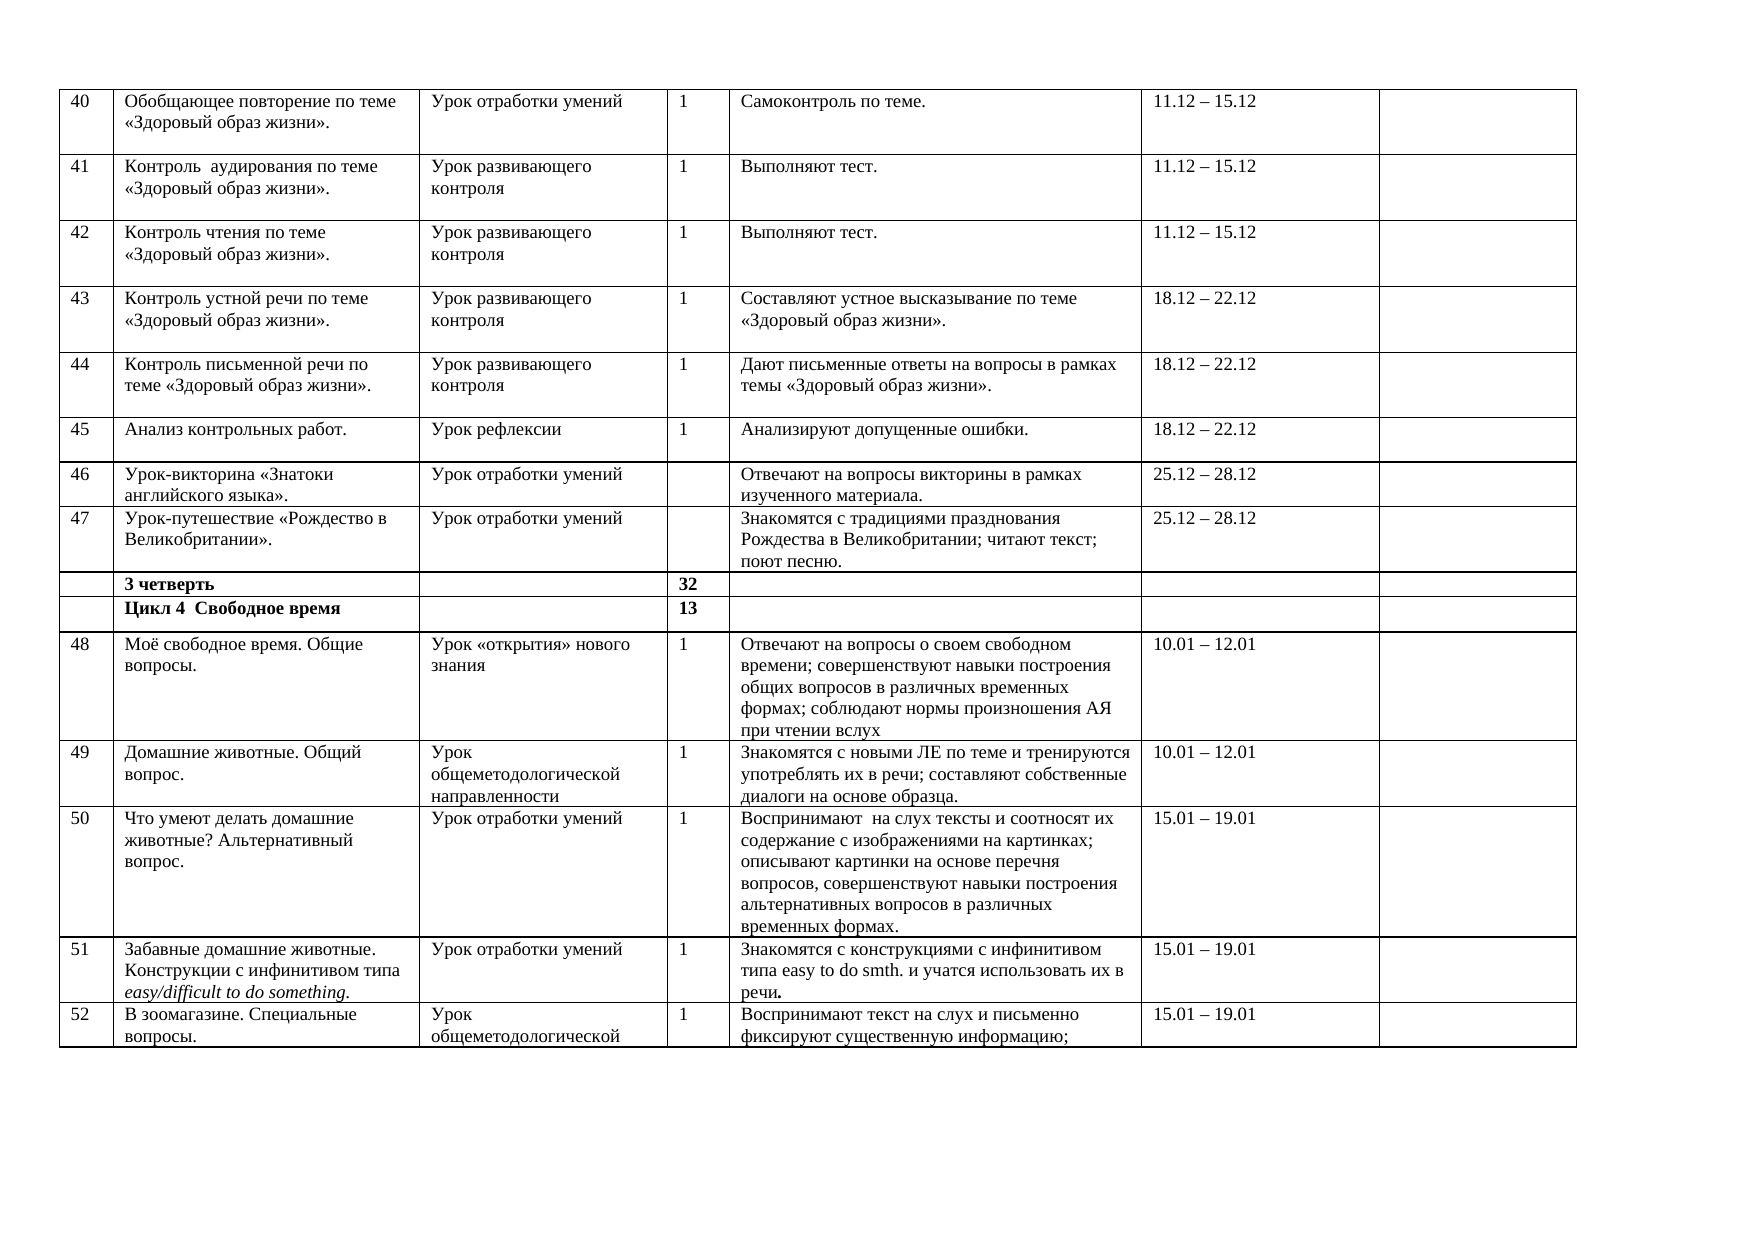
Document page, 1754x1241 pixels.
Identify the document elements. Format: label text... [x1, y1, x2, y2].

table_cell 15.01 – 19.01 [1142, 938, 1379, 1002]
table_cell Воспринимают на слух тексты и соотносят их содержание с изображениями на картинках; описывают картинки на основе перечня вопросов, совершенствуют навыки построения альтернативных вопросов в различных временных формах. [730, 807, 1141, 936]
table_cell Контроль чтения по теме «Здоровый образ жизни». [114, 221, 419, 286]
table_cell Урок отработки умений [420, 938, 667, 1002]
table_cell [1380, 807, 1576, 936]
table_cell 46 [60, 463, 113, 506]
table_cell [668, 463, 729, 506]
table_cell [420, 1003, 667, 1046]
table_cell Урок развивающего контроля [420, 287, 667, 352]
table_cell Обобщающее повторение по теме «Здоровый образ жизни». [114, 90, 419, 154]
table_cell 18.12 – 22.12 [1142, 418, 1379, 461]
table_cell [420, 90, 667, 154]
table_cell 3 четверть [114, 573, 419, 596]
table_cell Контроль письменной речи по теме «Здоровый образ жизни». [114, 353, 419, 417]
table_cell Знакомятся с новыми ЛЕ по теме и тренируются употреблять их в речи; составляют собственные диалоги на основе образца. [730, 741, 1141, 806]
table_cell 13 [668, 597, 729, 631]
table_cell Контроль аудирования по теме «Здоровый образ жизни». [114, 155, 419, 220]
table_cell 15.01 – 19.01 [1142, 1003, 1379, 1046]
table_cell 42 [60, 221, 113, 286]
table_cell 1 [668, 633, 729, 740]
table_cell [1380, 90, 1576, 154]
table_cell 1 [668, 741, 729, 806]
table_cell Отвечают на вопросы о своем свободном времени; совершенствуют навыки построения общих вопросов в различных временных формах; соблюдают нормы произношения АЯ при чтении вслух [730, 633, 1141, 740]
table_cell Цикл 4 Свободное время [114, 597, 419, 631]
table_cell [730, 573, 1141, 596]
table_cell [1380, 155, 1576, 220]
table_cell Моё свободное время. Общие вопросы. [114, 633, 419, 740]
table_cell Урок отработки умений [420, 807, 667, 936]
table_cell Анализ контрольных работ. [114, 418, 419, 461]
table_cell 18.12 – 22.12 [1142, 353, 1379, 417]
table_cell Дают письменные ответы на вопросы в рамках темы «Здоровый образ жизни». [730, 353, 1141, 417]
table_cell [1142, 573, 1379, 596]
table_cell 11.12 – 15.12 [1142, 221, 1379, 286]
table_cell [60, 573, 113, 596]
table_cell [1380, 507, 1576, 571]
table_cell [1380, 221, 1576, 286]
table_cell 44 [60, 353, 113, 417]
table_cell Отвечают на вопросы викторины в рамках изученного материала. [730, 463, 1141, 506]
table_cell Знакомятся с традициями празднования Рождества в Великобритании; читают текст; поют песню. [730, 507, 1141, 571]
table_cell 10.01 – 12.01 [1142, 741, 1379, 806]
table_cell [730, 1003, 1141, 1046]
table_cell [420, 597, 667, 631]
table_cell Забавные домашние животные. Конструкции с инфинитивом типа easy/difficult to do something. [114, 938, 419, 1002]
table_cell 40 [60, 90, 113, 154]
table_cell [1380, 597, 1576, 631]
table_cell 1 [668, 938, 729, 1002]
table_cell 25.12 – 28.12 [1142, 507, 1379, 571]
table_cell Урок-путешествие «Рождество в Великобритании». [114, 507, 419, 571]
table_cell 1 [668, 418, 729, 461]
table_cell 11.12 – 15.12 [1142, 90, 1379, 154]
table_cell 1 [668, 1003, 729, 1046]
table_cell 50 [60, 807, 113, 936]
table_cell Выполняют тест. [730, 155, 1141, 220]
table_cell [730, 597, 1141, 631]
table_cell [1380, 633, 1576, 740]
table_cell [1380, 287, 1576, 352]
table_cell Домашние животные. Общий вопрос. [114, 741, 419, 806]
table_cell Выполняют тест. [730, 221, 1141, 286]
table_cell Урок-викторина «Знатоки английского языка». [114, 463, 419, 506]
table_cell Урок развивающего контроля [420, 155, 667, 220]
table_cell Самоконтроль по теме. [730, 90, 1141, 154]
table_cell [420, 573, 667, 596]
table_cell [1380, 353, 1576, 417]
table_cell Что умеют делать домашние животные? Альтернативный вопрос. [114, 807, 419, 936]
table_cell [1380, 741, 1576, 806]
table_cell 15.01 – 19.01 [1142, 807, 1379, 936]
table_cell [1380, 418, 1576, 461]
table_cell 10.01 – 12.01 [1142, 633, 1379, 740]
table_cell Урок развивающего контроля [420, 353, 667, 417]
table_cell 11.12 – 15.12 [1142, 155, 1379, 220]
table_cell Урок развивающего контроля [420, 221, 667, 286]
table_cell Урок общеметодологической направленности [420, 741, 667, 806]
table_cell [114, 1003, 419, 1046]
table_cell 1 [668, 287, 729, 352]
table_cell Анализируют допущенные ошибки. [730, 418, 1141, 461]
table_cell 41 [60, 155, 113, 220]
table_cell Контроль устной речи по теме «Здоровый образ жизни». [114, 287, 419, 352]
table_cell Составляют устное высказывание по теме «Здоровый образ жизни». [730, 287, 1141, 352]
table_cell 1 [668, 90, 729, 154]
table_cell 51 [60, 938, 113, 1002]
table_cell Знакомятся с конструкциями с инфинитивом типа easy to do smth. и учатся использовать их в речи. [730, 938, 1141, 1002]
table_cell 25.12 – 28.12 [1142, 463, 1379, 506]
table_cell [1380, 573, 1576, 596]
table_cell [1380, 463, 1576, 506]
table_cell [60, 597, 113, 631]
table_cell 47 [60, 507, 113, 571]
table_cell 49 [60, 741, 113, 806]
table_cell 1 [668, 807, 729, 936]
table_cell [1380, 1003, 1576, 1046]
table_cell [1380, 938, 1576, 1002]
table_cell Урок отработки умений [420, 507, 667, 571]
table_cell [1142, 597, 1379, 631]
table_cell 1 [668, 155, 729, 220]
table_cell 52 [60, 1003, 113, 1046]
table_cell Урок рефлексии [420, 418, 667, 461]
table_cell Урок отработки умений [420, 463, 667, 506]
table_cell 45 [60, 418, 113, 461]
table_cell 1 [668, 353, 729, 417]
table_cell 43 [60, 287, 113, 352]
table_cell 1 [668, 221, 729, 286]
table_cell 48 [60, 633, 113, 740]
table_cell Урок «открытия» нового знания [420, 633, 667, 740]
table_cell [668, 507, 729, 571]
table_cell 18.12 – 22.12 [1142, 287, 1379, 352]
table_cell 32 [668, 573, 729, 596]
